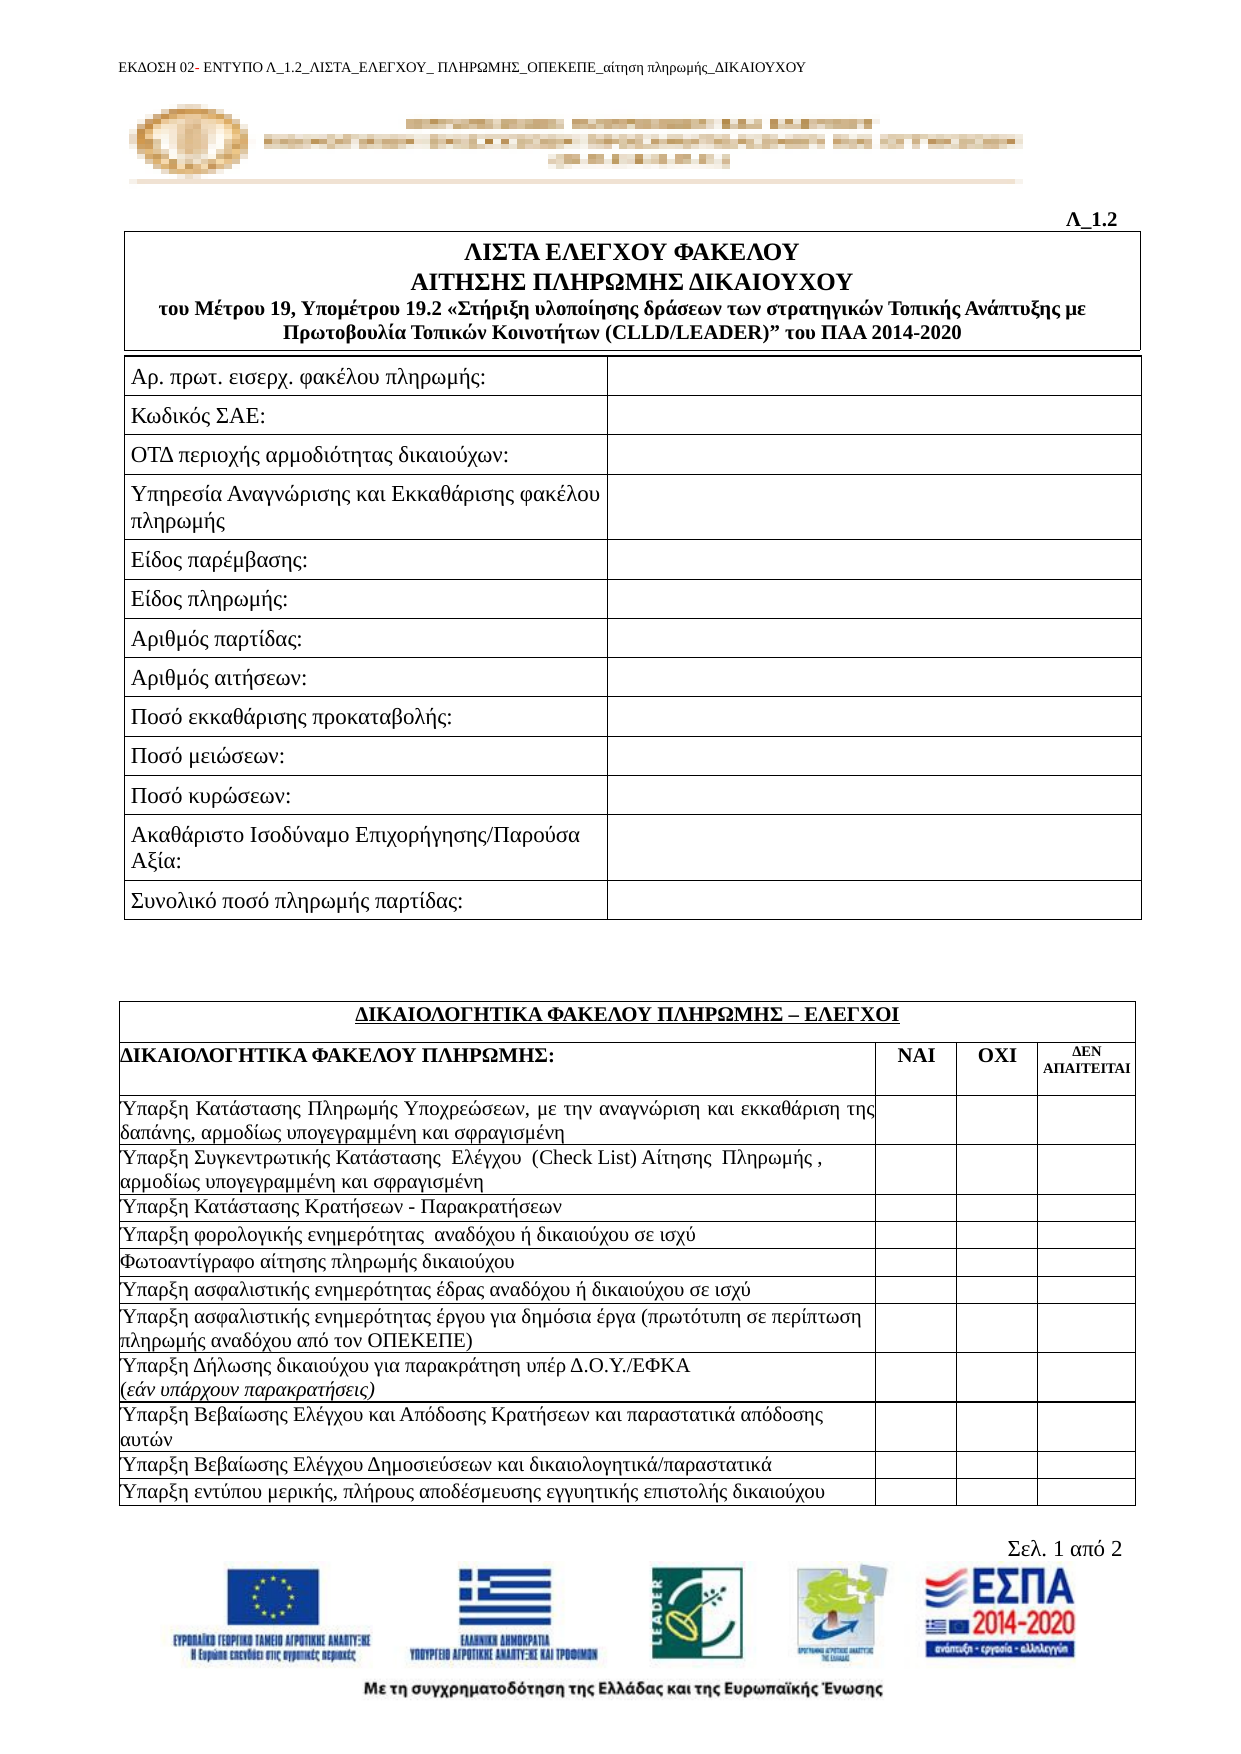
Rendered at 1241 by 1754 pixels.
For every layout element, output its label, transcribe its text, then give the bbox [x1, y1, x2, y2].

table_cell [608, 776, 1141, 814]
table_cell Ποσό εκκαθάρισης προκαταβολής: [125, 697, 607, 736]
table_cell [1038, 1195, 1135, 1221]
table_cell [1038, 1249, 1135, 1276]
table_cell [876, 1096, 956, 1144]
table_cell [957, 1452, 1037, 1478]
table_cell Ύπαρξη ασφαλιστικής ενημερότητας έργου για δημόσια έργα (πρωτότυπη σε περίπτωση πληρωμής αναδόχου από τον ΟΠΕΚΕΠΕ) [120, 1304, 875, 1352]
table_cell [876, 1403, 956, 1451]
table_cell [957, 1304, 1037, 1352]
text Λ_1.2 [118, 207, 1122, 231]
table_cell Ύπαρξη εντύπου μερικής, πλήρους αποδέσμευσης εγγυητικής επιστολής δικαιούχου [120, 1479, 875, 1505]
table_cell [957, 1353, 1037, 1401]
table_cell Ύπαρξη Κατάστασης Πληρωμής Υποχρεώσεων, με την αναγνώριση και εκκαθάριση της δαπάνης, αρμοδίως υπογεγραμμένη και σφραγισμένη [120, 1096, 875, 1144]
table_cell Είδος παρέμβασης: [125, 540, 607, 578]
table_cell [957, 1145, 1037, 1193]
table_cell Αριθμός παρτίδας: [125, 619, 607, 657]
table_cell Υπηρεσία Αναγνώρισης και Εκκαθάρισης φακέλου πληρωμής [125, 475, 607, 539]
table_cell Ακαθάριστο Ισοδύναμο Επιχορήγησης/Παρούσα Αξία: [125, 815, 607, 880]
table_cell [1038, 1479, 1135, 1505]
table_cell ΟΧΙ [957, 1043, 1037, 1095]
table_cell [876, 1277, 956, 1303]
table_cell Φωτοαντίγραφο αίτησης πληρωμής δικαιούχου [120, 1249, 875, 1276]
table_cell Συνολικό ποσό πληρωμής παρτίδας: [125, 881, 607, 919]
table_cell ΔΙΚΑΙΟΛΟΓΗΤΙΚΑ ΦΑΚΕΛΟΥ ΠΛΗΡΩΜΗΣ: [120, 1043, 875, 1095]
table_cell ΟΤΔ περιοχής αρμοδιότητας δικαιούχων: [125, 435, 607, 473]
table_cell [876, 1304, 956, 1352]
table_cell [876, 1452, 956, 1478]
table_cell Ποσό μειώσεων: [125, 737, 607, 775]
table_cell Αριθμός αιτήσεων: [125, 658, 607, 696]
table_cell [608, 475, 1141, 539]
table_cell [1038, 1353, 1135, 1401]
table_cell [608, 540, 1141, 578]
table_cell ΝΑΙ [876, 1043, 956, 1095]
table_cell [876, 1145, 956, 1193]
table_cell [876, 1249, 956, 1276]
table_header ΔΙΚΑΙΟΛΟΓΗΤΙΚΑ ΦΑΚΕΛΟΥ ΠΛΗΡΩΜΗΣ – ΕΛΕΓΧΟΙ [120, 1002, 1135, 1042]
table_cell Ύπαρξη Βεβαίωσης Ελέγχου και Απόδοσης Κρατήσεων και παραστατικά απόδοσης αυτών [120, 1403, 875, 1451]
table_cell Ύπαρξη Συγκεντρωτικής Κατάστασης Ελέγχου (Check List) Αίτησης Πληρωμής , αρμοδίως υπογεγραμμένη και σφραγισμένη [120, 1145, 875, 1193]
table_cell [608, 697, 1141, 736]
table_cell [608, 815, 1141, 880]
table_cell [608, 435, 1141, 473]
table_cell [876, 1222, 956, 1248]
table_cell [1038, 1145, 1135, 1193]
table_cell Ύπαρξη Βεβαίωσης Ελέγχου Δημοσιεύσεων και δικαιολογητικά/παραστατικά [120, 1452, 875, 1478]
table_cell Ποσό κυρώσεων: [125, 776, 607, 814]
table_cell [608, 396, 1141, 434]
table_cell [957, 1403, 1037, 1451]
picture [160, 1561, 1081, 1707]
table_cell [876, 1479, 956, 1505]
table_cell [957, 1479, 1037, 1505]
table_cell [1038, 1277, 1135, 1303]
table_cell Ύπαρξη φορολογικής ενημερότητας αναδόχου ή δικαιούχου σε ισχύ [120, 1222, 875, 1248]
table_cell ΔΕΝ ΑΠΑΙΤΕΙΤΑΙ [1038, 1043, 1135, 1095]
table_cell [957, 1249, 1037, 1276]
table_header Αρ. πρωτ. εισερχ. φακέλου πληρωμής: [125, 357, 607, 395]
table_cell [876, 1353, 956, 1401]
table_cell [608, 619, 1141, 657]
table_cell [608, 881, 1141, 919]
table_cell Ύπαρξη Κατάστασης Κρατήσεων - Παρακρατήσεων [120, 1195, 875, 1221]
table_cell [957, 1277, 1037, 1303]
table_header ΛΙΣΤΑ ΕΛΕΓΧΟΥ ΦΑΚΕΛΟΥ ΑΙΤΗΣΗΣ ΠΛΗΡΩΜΗΣ ΔΙΚΑΙΟΥΧΟΥ του Μέτρου 19, Υπομέτρου 19.2 «Στήριξη υλοποίησης δράσεων των στρατηγικών Τοπικής Ανάπτυξης με Πρωτοβουλία Τοπικών Κοινοτήτων (CLLD/LEADER)” του ΠΑΑ 2014-2020 [125, 232, 1140, 350]
table_cell [876, 1195, 956, 1221]
table_cell Ύπαρξη Δήλωσης δικαιούχου για παρακράτηση υπέρ Δ.Ο.Υ./ΕΦΚΑ (εάν υπάρχουν παρακρατήσεις) [120, 1353, 875, 1401]
table_cell [608, 580, 1141, 618]
table_cell [1038, 1452, 1135, 1478]
table_cell Ύπαρξη ασφαλιστικής ενημερότητας έδρας αναδόχου ή δικαιούχου σε ισχύ [120, 1277, 875, 1303]
table_cell [1038, 1304, 1135, 1352]
table_cell [957, 1222, 1037, 1248]
table_cell Είδος πληρωμής: [125, 580, 607, 618]
table_cell [957, 1096, 1037, 1144]
table_cell [957, 1195, 1037, 1221]
table_cell [1038, 1403, 1135, 1451]
table_cell Κωδικός ΣΑΕ: [125, 396, 607, 434]
table_cell [608, 737, 1141, 775]
table_cell [1038, 1222, 1135, 1248]
table_cell [608, 658, 1141, 696]
table_header [608, 357, 1141, 395]
table_cell [1038, 1096, 1135, 1144]
